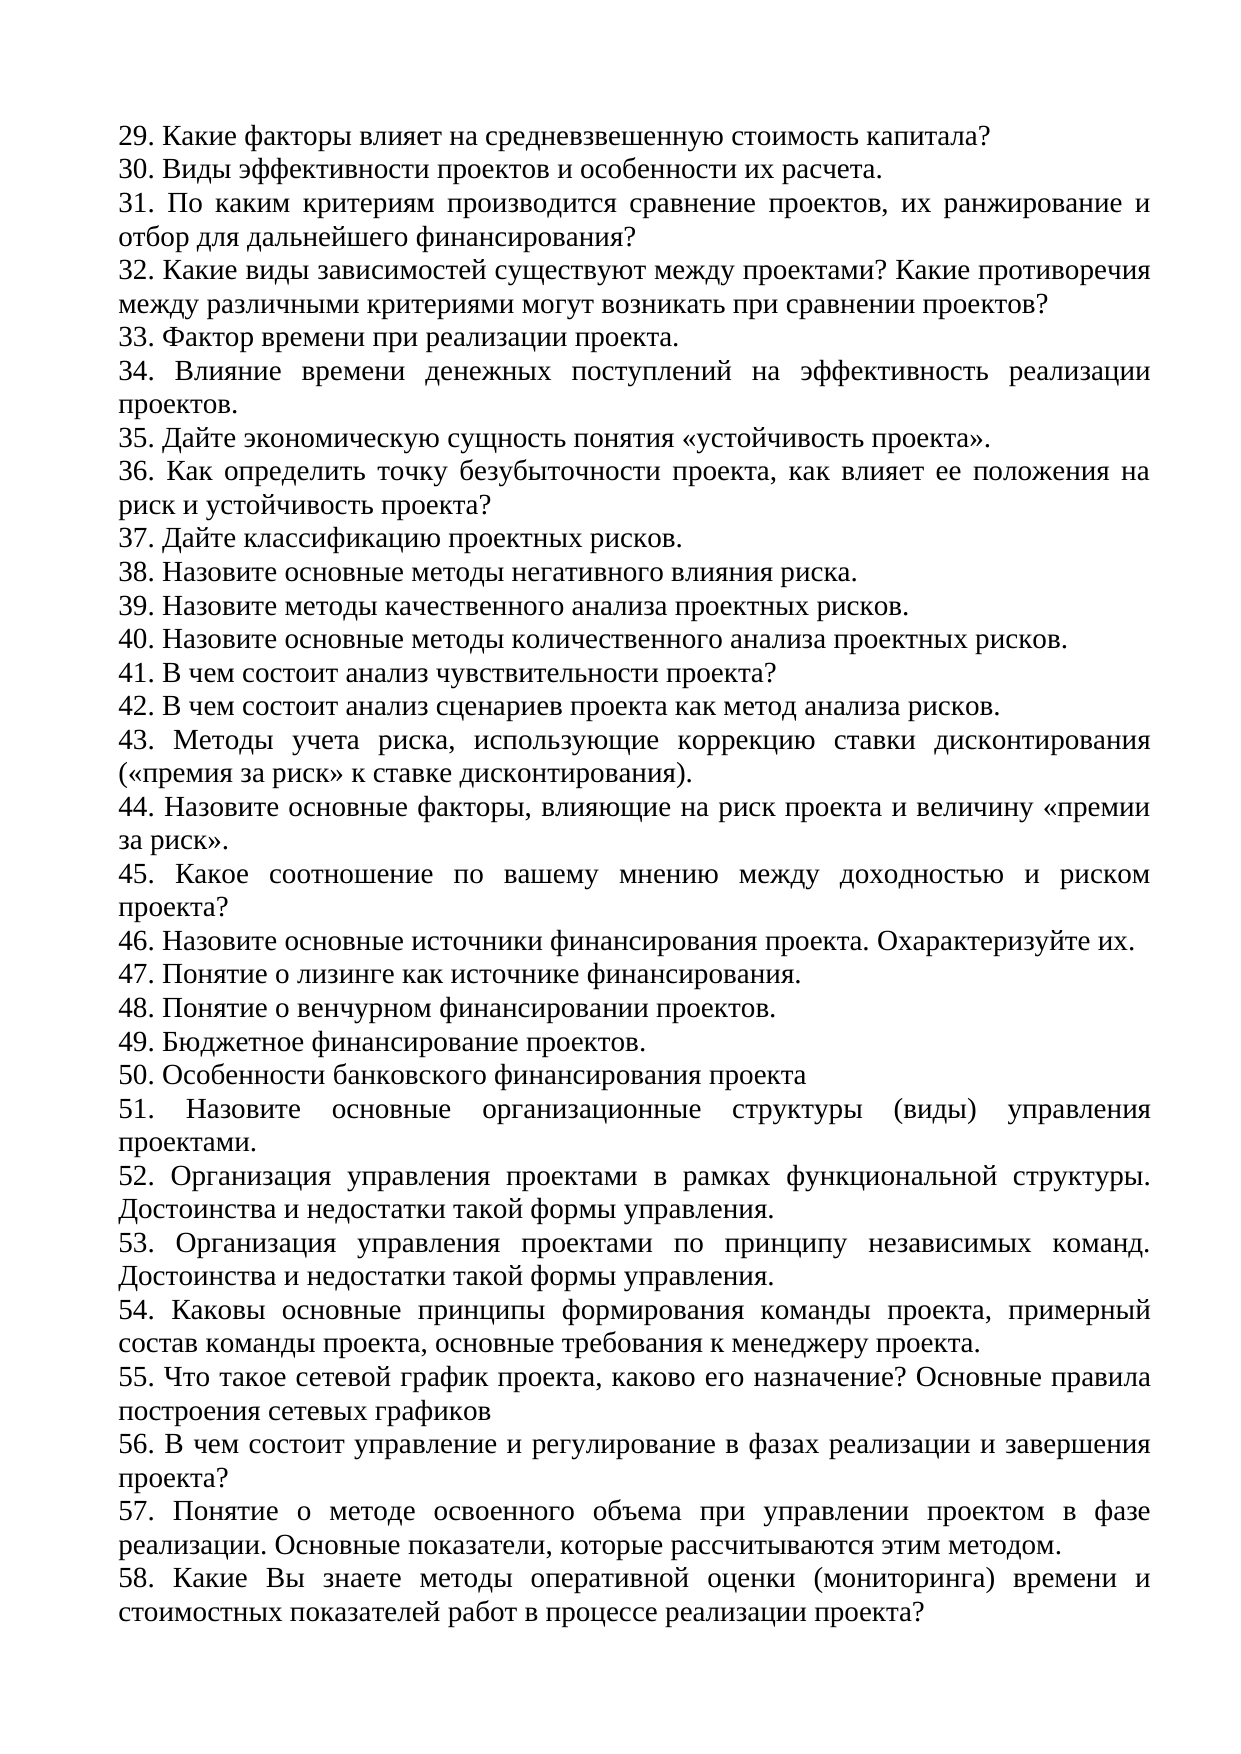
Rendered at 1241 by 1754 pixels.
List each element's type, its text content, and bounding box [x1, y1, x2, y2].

text 30. Виды эффективности проектов и особенности их расчета. [118, 152, 1152, 185]
text 31. По каким критериям производится сравнение проектов, их ранжирование и отбор для дальнейшего финансирования? [118, 185, 1152, 252]
text 33. Фактор времени при реализации проекта. [118, 319, 1152, 353]
text 57. Понятие о методе освоенного объема при управлении проектом в фазе реализации. Основные показатели, которые рассчитываются этим методом. [118, 1493, 1152, 1560]
text 29. Какие факторы влияет на средневзвешенную стоимость капитала? [118, 118, 1152, 152]
text 45. Какое соотношение по вашему мнению между доходностью и риском проекта? [118, 856, 1152, 923]
text 47. Понятие о лизинге как источнике финансирования. [118, 957, 1152, 990]
text 46. Назовите основные источники финансирования проекта. Охарактеризуйте их. [118, 923, 1152, 957]
text 52. Организация управления проектами в рамках функциональной структуры. Достоинства и недостатки такой формы управления. [118, 1158, 1152, 1225]
text 50. Особенности банковского финансирования проекта [118, 1057, 1152, 1091]
text 44. Назовите основные факторы, влияющие на риск проекта и величину «премии за риск». [118, 789, 1152, 856]
text 38. Назовите основные методы негативного влияния риска. [118, 554, 1152, 588]
text 40. Назовите основные методы количественного анализа проектных рисков. [118, 621, 1152, 655]
text 48. Понятие о венчурном финансировании проектов. [118, 990, 1152, 1024]
text 36. Как определить точку безубыточности проекта, как влияет ее положения на риск и устойчивость проекта? [118, 453, 1152, 521]
text 35. Дайте экономическую сущность понятия «устойчивость проекта». [118, 420, 1152, 453]
text 49. Бюджетное финансирование проектов. [118, 1024, 1152, 1057]
text 51. Назовите основные организационные структуры (виды) управления проектами. [118, 1091, 1152, 1158]
text 32. Какие виды зависимостей существуют между проектами? Какие противоречия между различными критериями могут возникать при сравнении проектов? [118, 252, 1152, 319]
text 39. Назовите методы качественного анализа проектных рисков. [118, 588, 1152, 621]
text 55. Что такое сетевой график проекта, каково его назначение? Основные правила построения сетевых графиков [118, 1359, 1152, 1426]
text 56. В чем состоит управление и регулирование в фазах реализации и завершения проекта? [118, 1426, 1152, 1493]
text 43. Методы учета риска, использующие коррекцию ставки дисконтирования («премия за риск» к ставке дисконтирования). [118, 722, 1152, 789]
text 34. Влияние времени денежных поступлений на эффективность реализации проектов. [118, 353, 1152, 420]
text 54. Каковы основные принципы формирования команды проекта, примерный состав команды проекта, основные требования к менеджеру проекта. [118, 1292, 1152, 1359]
text 41. В чем состоит анализ чувствительности проекта? [118, 655, 1152, 688]
text 42. В чем состоит анализ сценариев проекта как метод анализа рисков. [118, 688, 1152, 722]
text 58. Какие Вы знаете методы оперативной оценки (мониторинга) времени и стоимостных показателей работ в процессе реализации проекта? [118, 1560, 1152, 1627]
text 53. Организация управления проектами по принципу независимых команд. Достоинства и недостатки такой формы управления. [118, 1225, 1152, 1292]
text 37. Дайте классификацию проектных рисков. [118, 521, 1152, 554]
